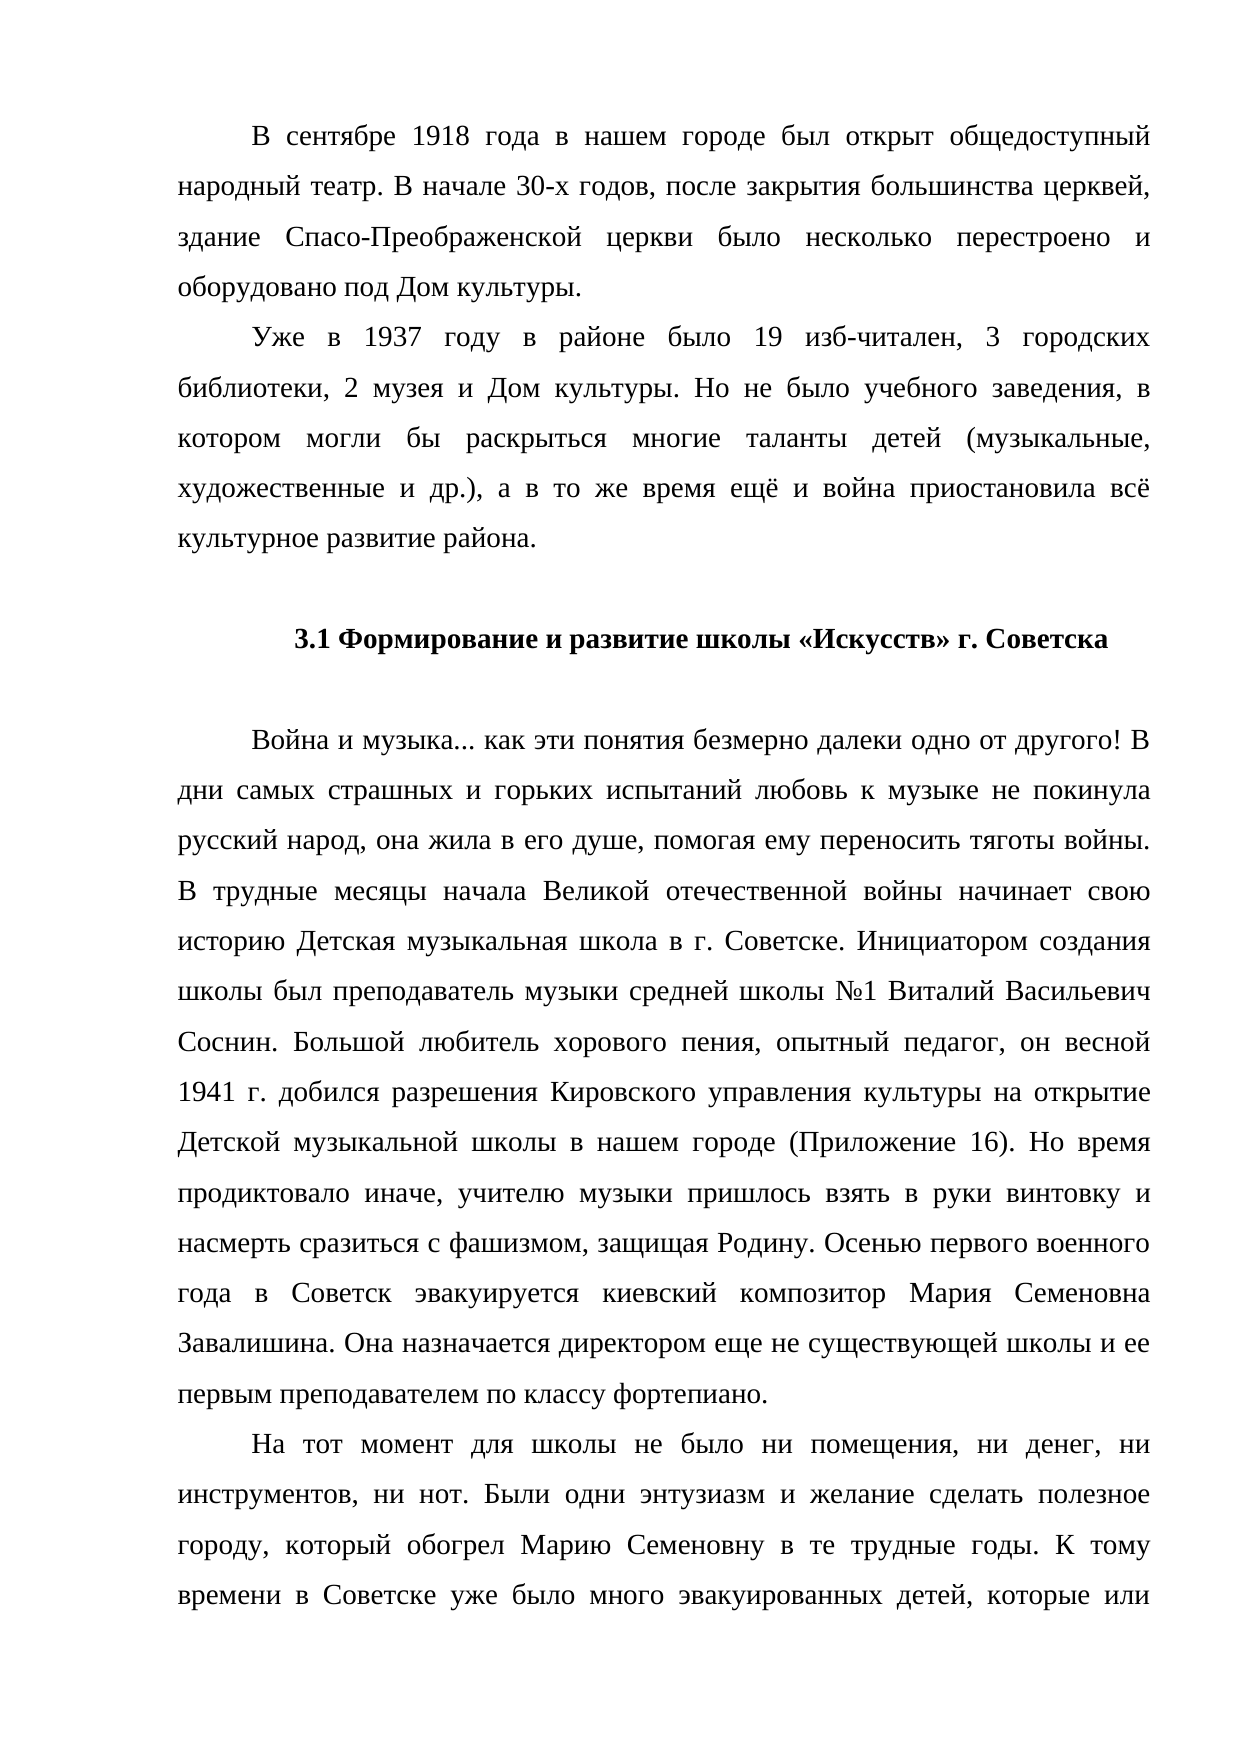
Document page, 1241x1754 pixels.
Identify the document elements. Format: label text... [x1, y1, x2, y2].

text 3.1 Формирование и развитие школы «Искусств» г. Советска [177, 621, 1152, 655]
text В сентябре 1918 года в нашем городе был открыт общедоступный народный театр. В начале 30-х годов, после закрытия большинства церквей, здание Спасо-Преображенской церкви было несколько перестроено и оборудовано под Дом культуры. [177, 118, 1152, 303]
text Война и музыка... как эти понятия безмерно далеки одно от другого! В дни самых страшных и горьких испытаний любовь к музыке не покинула русский народ, она жила в его душе, помогая ему переносить тяготы войны. В трудные месяцы начала Великой отечественной войны начинает свою историю Детская музыкальная школа в г. Советске. Инициатором создания школы был преподаватель музыки средней школы №1 Виталий Васильевич Соснин. Большой любитель хорового пения, опытный педагог, он весной 1941 г. добился разрешения Кировского управления культуры на открытие Детской музыкальной школы в нашем городе (Приложение 16). Но время продиктовало иначе, учителю музыки пришлось взять в руки винтовку и насмерть сразиться с фашизмом, защищая Родину. Осенью первого военного года в Советск эвакуируется киевский композитор Мария Семеновна Завалишина. Она назначается директором еще не существующей школы и ее первым преподавателем по классу фортепиано. [177, 722, 1152, 1409]
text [177, 1426, 1152, 1611]
text Уже в 1937 году в районе было 19 изб-читален, 3 городских библиотеки, 2 музея и Дом культуры. Но не было учебного заведения, в котором могли бы раскрыться многие таланты детей (музыкальные, художественные и др.), а в то же время ещё и война приостановила всё культурное развитие района. [177, 319, 1152, 554]
